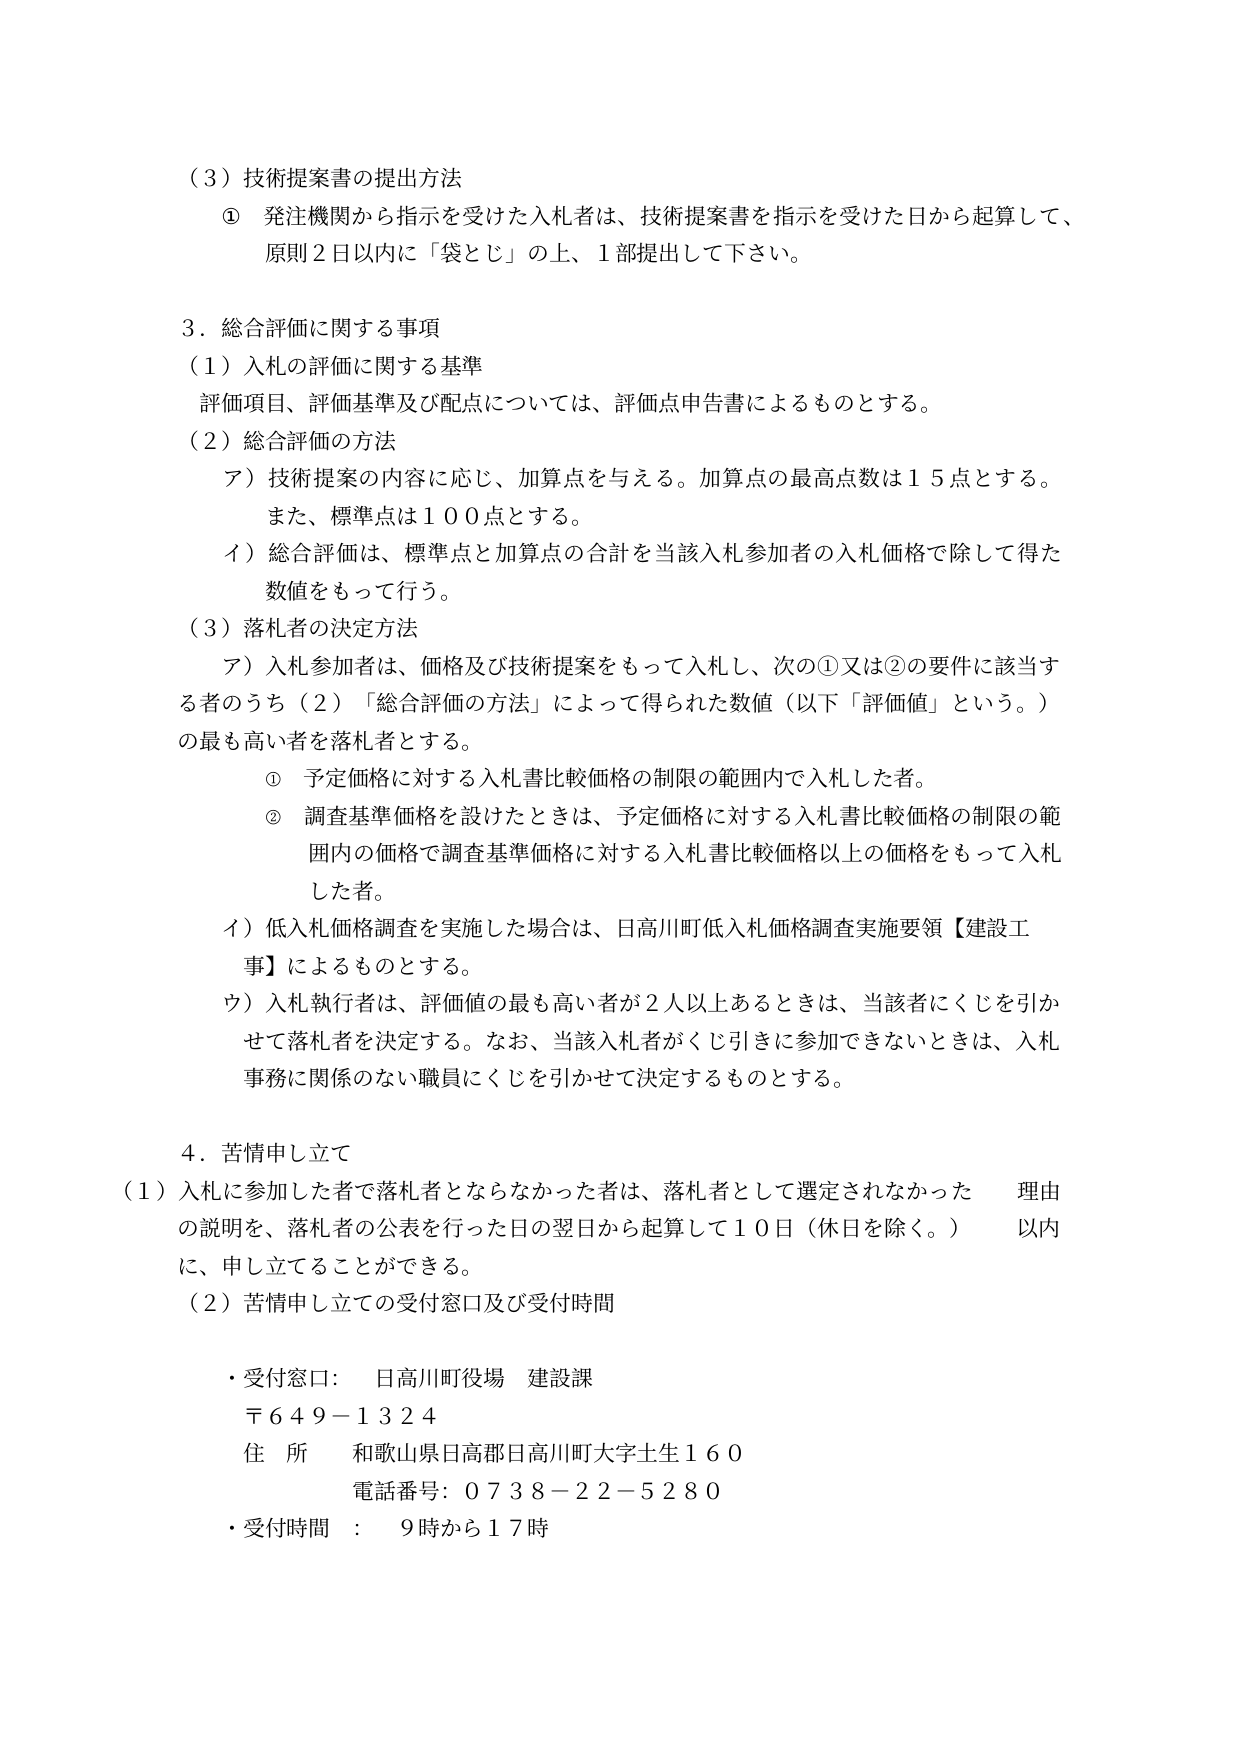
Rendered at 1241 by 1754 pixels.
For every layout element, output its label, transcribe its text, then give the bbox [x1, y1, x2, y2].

text ① 発注機関から指示を受けた入札者は、技術提案書を指示を受けた日から起算して、原則２日以内に「袋とじ」の上、１部提出して下さい。 [221, 196, 1063, 271]
text イ）総合評価は、標準点と加算点の合計を当該入札参加者の入札価格で除して得た 数値をもって行う。 [177, 533, 1063, 608]
text ４．苦情申し立て [177, 1133, 1063, 1171]
text ウ）入札執行者は、評価値の最も高い者が２人以上あるときは、当該者にくじを引かせて落札者を決定する。なお、当該入札者がくじ引きに参加できないときは、入札事務に関係のない職員にくじを引かせて決定するものとする。 [177, 983, 1063, 1096]
text 評価項目、評価基準及び配点については、評価点申告書によるものとする。 [177, 383, 1063, 421]
text ・受付時間 ： ９時から１７時 [177, 1508, 1063, 1546]
text ・受付窓口： 日高川町役場 建設課 [177, 1358, 1063, 1396]
text ア）技術提案の内容に応じ、加算点を与える。加算点の最高点数は１５点とする。 また、標準点は１００点とする。 [177, 458, 1063, 533]
text （１）入札に参加した者で落札者とならなかった者は、落札者として選定されなかった 理由の説明を、落札者の公表を行った日の翌日から起算して１０日（休日を除く。） 以内に、申し立てることができる。 [112, 1171, 1063, 1283]
text 住 所 和歌山県日高郡日高川町大字土生１６０ [177, 1433, 1063, 1471]
text ア）入札参加者は、価格及び技術提案をもって入札し、次の①又は②の要件に該当する者のうち（２）「総合評価の方法」によって得られた数値（以下「評価値」という。）の最も高い者を落札者とする。 [177, 646, 1063, 758]
text ② 調査基準価格を設けたときは、予定価格に対する入札書比較価格の制限の範囲内の価格で調査基準価格に対する入札書比較価格以上の価格をもって入札した者。 [265, 796, 1063, 908]
text 電話番号：０７３８－２２－５２８０ [177, 1471, 1063, 1508]
text （２）苦情申し立ての受付窓口及び受付時間 [177, 1283, 1063, 1321]
text ① 予定価格に対する入札書比較価格の制限の範囲内で入札した者。 [265, 758, 1063, 796]
text （３）落札者の決定方法 [177, 608, 1063, 646]
text （２）総合評価の方法 [177, 421, 1063, 458]
text ３．総合評価に関する事項 [177, 308, 1063, 346]
text イ）低入札価格調査を実施した場合は、日高川町低入札価格調査実施要領【建設工事】によるものとする。 [177, 908, 1063, 983]
text （３）技術提案書の提出方法 [177, 158, 1063, 196]
text 〒６４９－１３２４ [177, 1396, 1063, 1433]
text （１）入札の評価に関する基準 [177, 346, 1063, 383]
